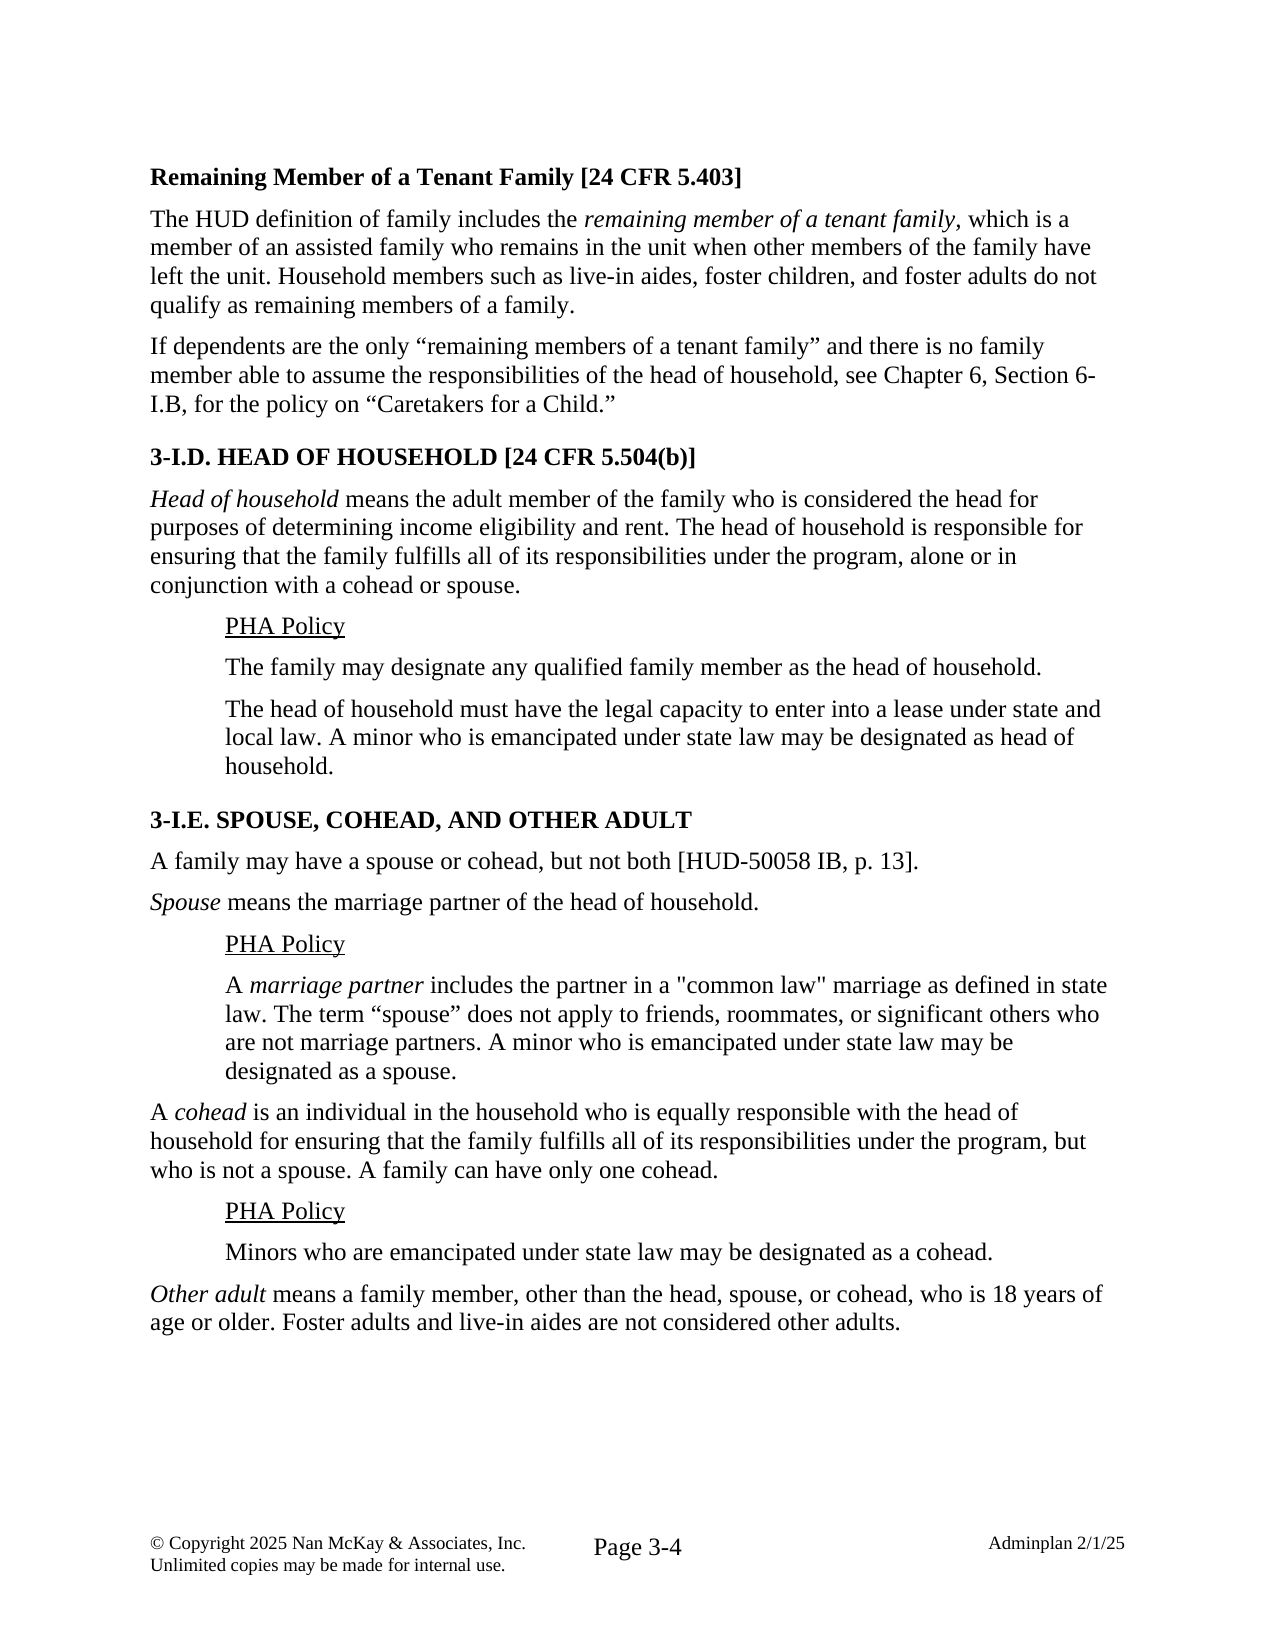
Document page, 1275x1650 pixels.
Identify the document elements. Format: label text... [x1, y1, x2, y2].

text Other adult means a family member, other than the head, spouse, or cohead, who is 18 years of age or older. Foster adults and live-in aides are not considered other adults. [150, 1279, 1125, 1336]
text 3-I.E. SPOUSE, COHEAD, AND OTHER ADULT [150, 805, 1125, 834]
text A marriage partner includes the partner in a "common law" marriage as defined in state law. The term “spouse” does not apply to friends, roommates, or significant others who are not marriage partners. A minor who is emancipated under state law may be designated as a spouse. [225, 970, 1125, 1085]
text 3-I.D. HEAD OF HOUSEHOLD [24 CFR 5.504(b)] [150, 442, 1125, 471]
text PHA Policy [225, 1196, 1125, 1225]
text PHA Policy [225, 929, 1125, 957]
text The family may designate any qualified family member as the head of household. [225, 652, 1125, 681]
text If dependents are the only “remaining members of a tenant family” and there is no family member able to assume the responsibilities of the head of household, see Chapter 6, Section 6-I.B, for the policy on “Caretakers for a Child.” [150, 331, 1125, 417]
text Minors who are emancipated under state law may be designated as a cohead. [225, 1237, 1125, 1266]
list Remaining Member of a Tenant Family [24 CFR 5.403] [150, 162, 1125, 191]
text The head of household must have the legal capacity to enter into a lease under state and local law. A minor who is emancipated under state law may be designated as head of household. [225, 694, 1125, 780]
text PHA Policy [225, 611, 1125, 640]
text Head of household means the adult member of the family who is considered the head for purposes of determining income eligibility and rent. The head of household is responsible for ensuring that the family fulfills all of its responsibilities under the program, alone or in conjunction with a cohead or spouse. [150, 484, 1125, 599]
text A cohead is an individual in the household who is equally responsible with the head of household for ensuring that the family fulfills all of its responsibilities under the program, but who is not a spouse. A family can have only one cohead. [150, 1097, 1125, 1184]
text The HUD definition of family includes the remaining member of a tenant family, which is a member of an assisted family who remains in the unit when other members of the family have left the unit. Household members such as live-in aides, foster children, and foster adults do not qualify as remaining members of a family. [150, 204, 1125, 319]
list A family may have a spouse or cohead, but not both [HUD-50058 IB, p. 13]. [150, 846, 1125, 875]
text Spouse means the marriage partner of the head of household. [150, 887, 1125, 916]
